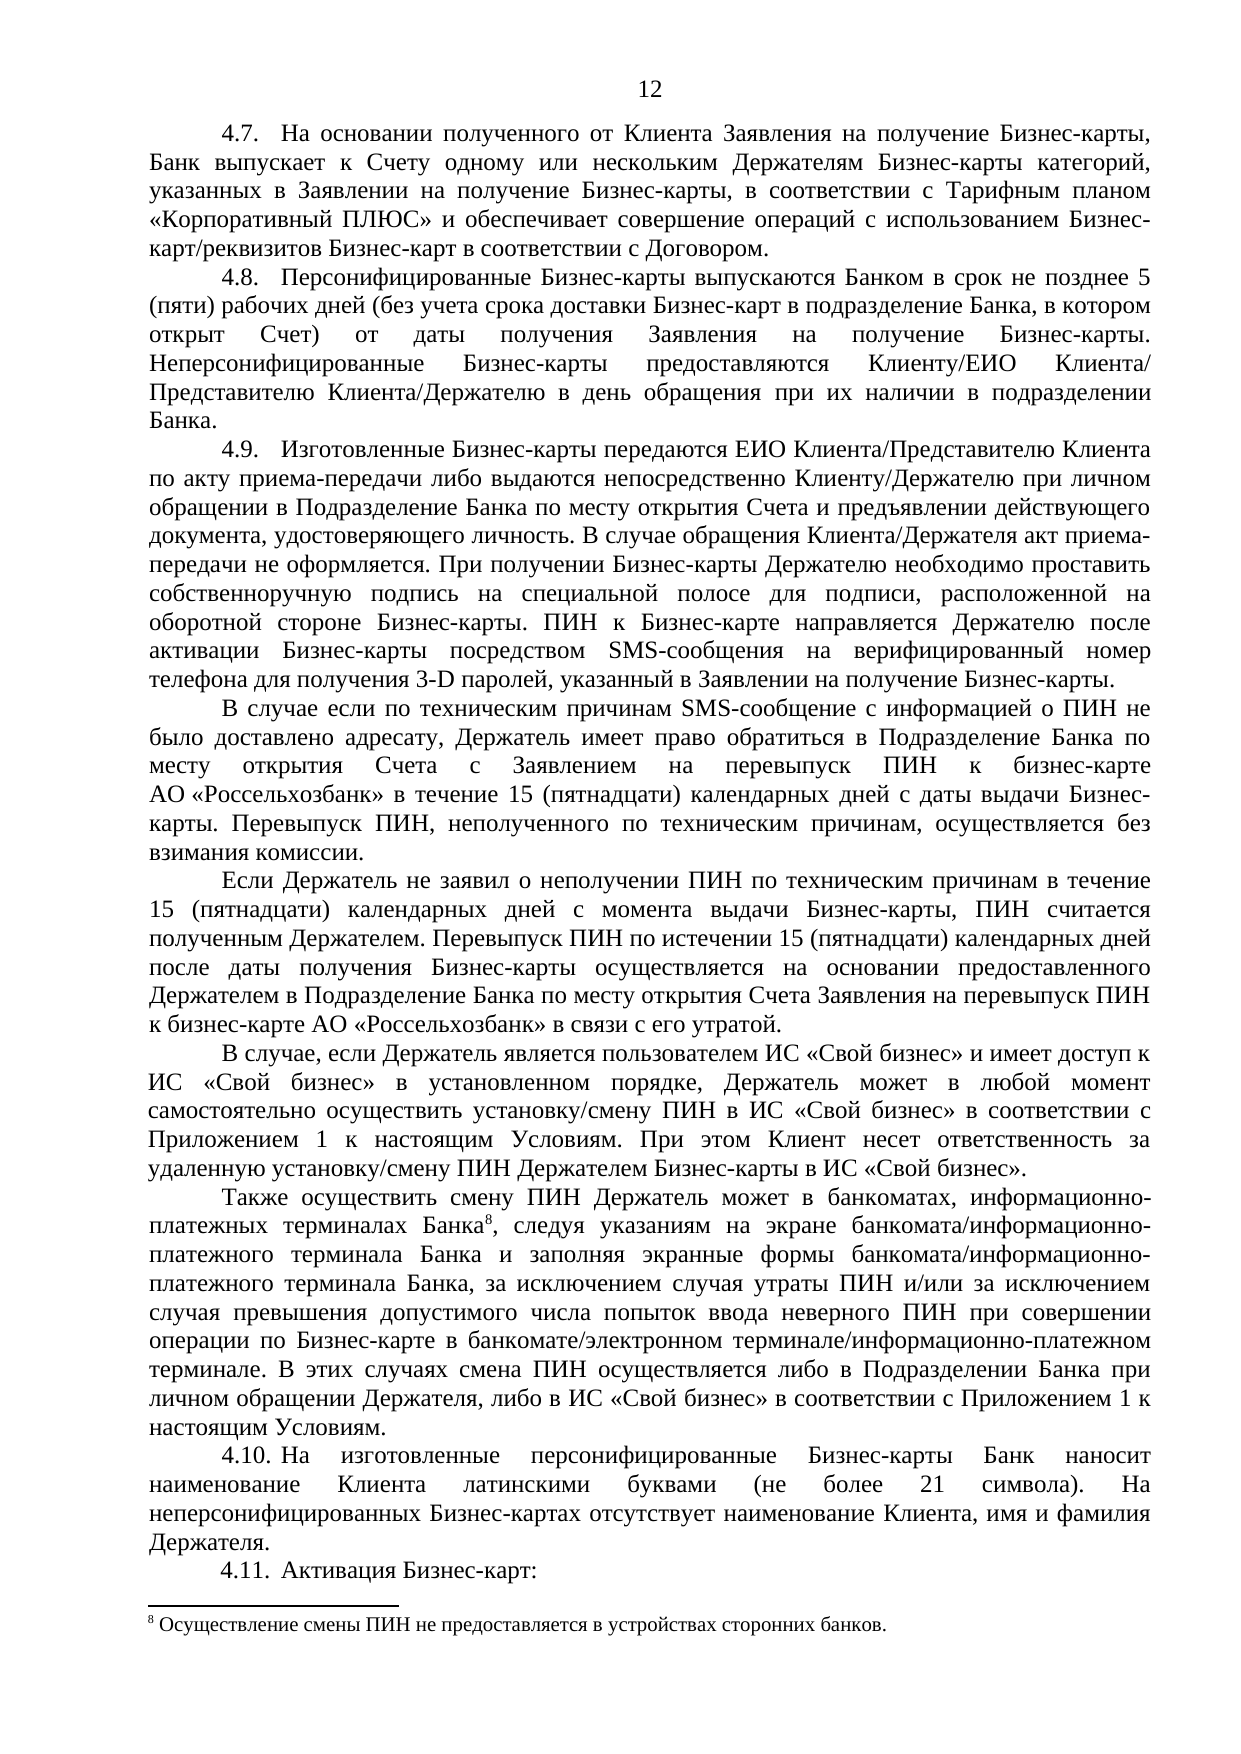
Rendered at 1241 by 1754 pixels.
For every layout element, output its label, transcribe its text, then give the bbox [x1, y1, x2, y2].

text Если Держатель не заявил о неполучении ПИН по техническим причинам в течение 15 (пятнадцати) календарных дней с момента выдачи Бизнес-карты, ПИН считается полученным Держателем. Перевыпуск ПИН по истечении 15 (пятнадцати) календарных дней после даты получения Бизнес-карты осуществляется на основании предоставленного Держателем в Подразделение Банка по месту открытия Счета Заявления на перевыпуск ПИН к бизнес-карте АО «Россельхозбанк» в связи с его утратой. [149, 866, 1152, 1038]
text Также осуществить смену ПИН Держатель может в банкоматах, информационно-платежных терминалах Банка, следуя указаниям на экране банкомата/информационно-платежного терминала Банка и заполняя экранные формы банкомата/информационно-платежного терминала Банка, за исключением случая утраты ПИН и/или за исключением случая превышения допустимого числа попыток ввода неверного ПИН при совершении операции по Бизнес-карте в банкомате/электронном терминале/информационно-платежном терминале. В этих случаях смена ПИН осуществляется либо в Подразделении Банка при личном обращении Держателя, либо в ИС «Свой бизнес» в соответствии с Приложением 1 к настоящим Условиям. [149, 1182, 1152, 1441]
list Персонифицированные Бизнес-карты выпускаются Банком в срок не позднее 5 (пяти) рабочих дней (без учета срока доставки Бизнес-карт в подразделение Банка, в котором открыт Счет) от даты получения Заявления на получение Бизнес-карты. Неперсонифицированные Бизнес-карты предоставляются Клиенту/ЕИО Клиента/ Представителю Клиента/Держателю в день обращения при их наличии в подразделении Банка. [149, 262, 1152, 434]
list В случае, если Держатель является пользователем ИС «Свой бизнес» и имеет доступ к ИС «Свой бизнес» в установленном порядке, Держатель может в любой момент самостоятельно осуществить установку/смену ПИН в ИС «Свой бизнес» в соответствии с Приложением 1 к настоящим Условиям. При этом Клиент несет ответственность за удаленную установку/смену ПИН Держателем Бизнес-карты в ИС «Свой бизнес». [148, 1038, 1152, 1182]
list На изготовленные персонифицированные Бизнес-карты Банк наносит наименование Клиента латинскими буквами (не более 21 символа). На неперсонифицированных Бизнес-картах отсутствует наименование Клиента, имя и фамилия Держателя. [149, 1441, 1152, 1556]
list Изготовленные Бизнес-карты передаются ЕИО Клиента/Представителю Клиента по акту приема-передачи либо выдаются непосредственно Клиенту/Держателю при личном обращении в Подразделение Банка по месту открытия Счета и предъявлении действующего документа, удостоверяющего личность. В случае обращения Клиента/Держателя акт приема-передачи не оформляется. При получении Бизнес-карты Держателю необходимо проставить собственноручную подпись на специальной полосе для подписи, расположенной на оборотной стороне Бизнес-карты. ПИН к Бизнес-карте направляется Держателю после активации Бизнес-карты посредством SMS-сообщения на верифицированный номер телефона для получения 3-D паролей, указанный в Заявлении на получение Бизнес-карты. [149, 434, 1152, 693]
list Активация Бизнес-карт: [148, 1556, 1152, 1584]
list В случае если по техническим причинам SMS-сообщение с информацией о ПИН не было доставлено адресату, Держатель имеет право обратиться в Подразделение Банка по месту открытия Счета с Заявлением на перевыпуск ПИН к бизнес-карте АО «Россельхозбанк» в течение 15 (пятнадцати) календарных дней с даты выдачи Бизнес-карты. Перевыпуск ПИН, неполученного по техническим причинам, осуществляется без взимания комиссии. [149, 693, 1152, 866]
list На основании полученного от Клиента Заявления на получение Бизнес-карты, Банк выпускает к Счету одному или нескольким Держателям Бизнес-карты категорий, указанных в Заявлении на получение Бизнес-карты, в соответствии с Тарифным планом «Корпоративный ПЛЮС» и обеспечивает совершение операций с использованием Бизнес-карт/реквизитов Бизнес-карт в соответствии с Договором. [149, 118, 1152, 262]
